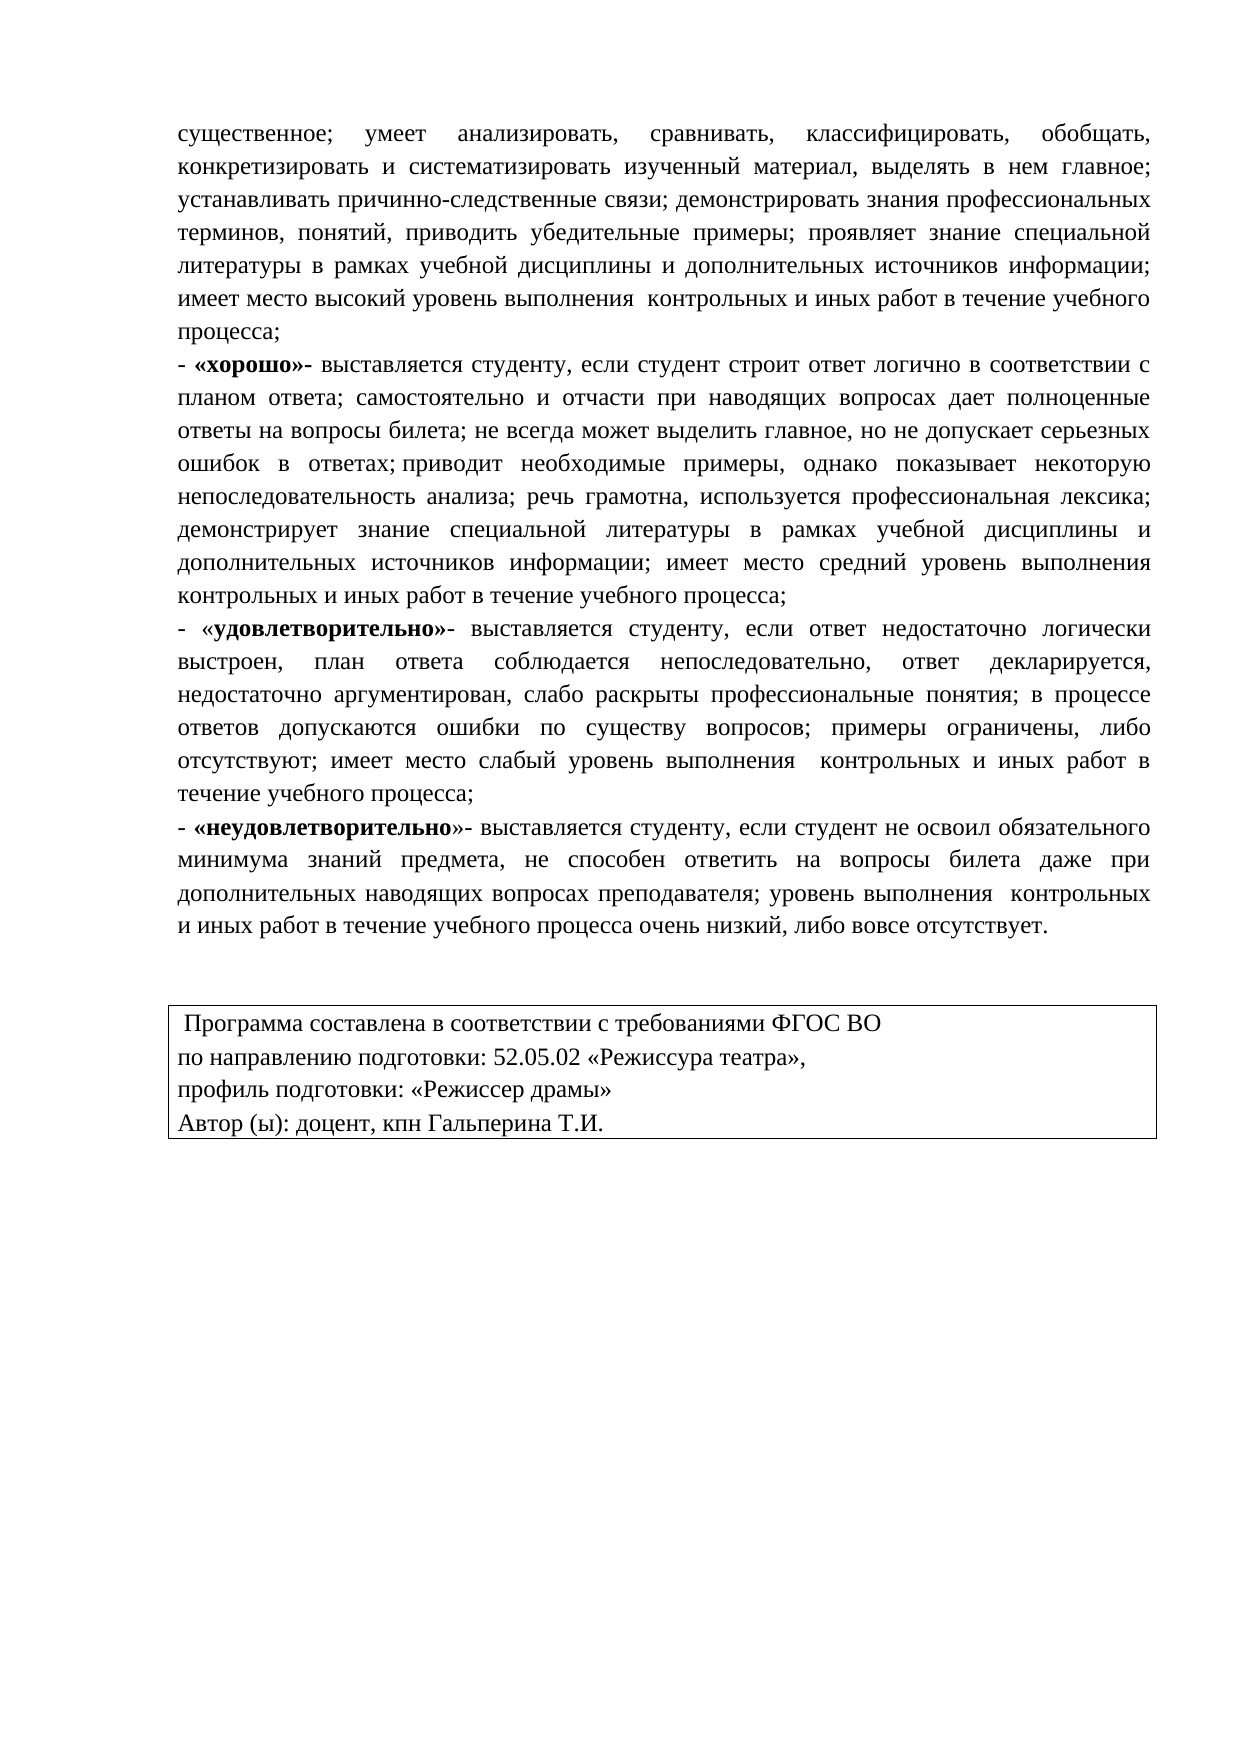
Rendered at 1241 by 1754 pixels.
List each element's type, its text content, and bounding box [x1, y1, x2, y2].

text профиль подготовки: «Режиссер драмы» [169, 1071, 1156, 1103]
text - «удовлетворительно»- выставляется студенту, если ответ недостаточно логически выстроен, план ответа соблюдается непоследовательно, ответ декларируется, недостаточно аргументирован, слабо раскрыты профессиональные понятия; в процессе ответов допускаются ошибки по существу вопросов; примеры ограничены, либо отсутствуют; имеет место слабый уровень выполнения контрольных и иных работ в течение учебного процесса; [177, 613, 1152, 807]
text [177, 118, 1152, 345]
text Программа составлена в соответствии с требованиями ФГОС ВО [169, 1006, 1156, 1037]
text - «неудовлетворительно»- выставляется студенту, если студент не освоил обязательного минимума знаний предмета, не способен ответить на вопросы билета даже при дополнительных наводящих вопросах преподавателя; уровень выполнения контрольных и иных работ в течение учебного процесса очень низкий, либо вовсе отсутствует. [177, 812, 1152, 939]
text - «хорошо»- выставляется студенту, если студент строит ответ логично в соответствии с планом ответа; самостоятельно и отчасти при наводящих вопросах дает полноценные ответы на вопросы билета; не всегда может выделить главное, но не допускает серьезных ошибок в ответах; приводит необходимые примеры, однако показывает некоторую непоследовательность анализа; речь грамотна, используется профессиональная лексика; демонстрирует знание специальной литературы в рамках учебной дисциплины и дополнительных источников информации; имеет место средний уровень выполнения контрольных и иных работ в течение учебного процесса; [177, 349, 1152, 609]
text Автор (ы): доцент, кпн Гальперина Т.И. [169, 1104, 1156, 1138]
text по направлению подготовки: 52.05.02 «Режиссура театра», [169, 1038, 1156, 1070]
